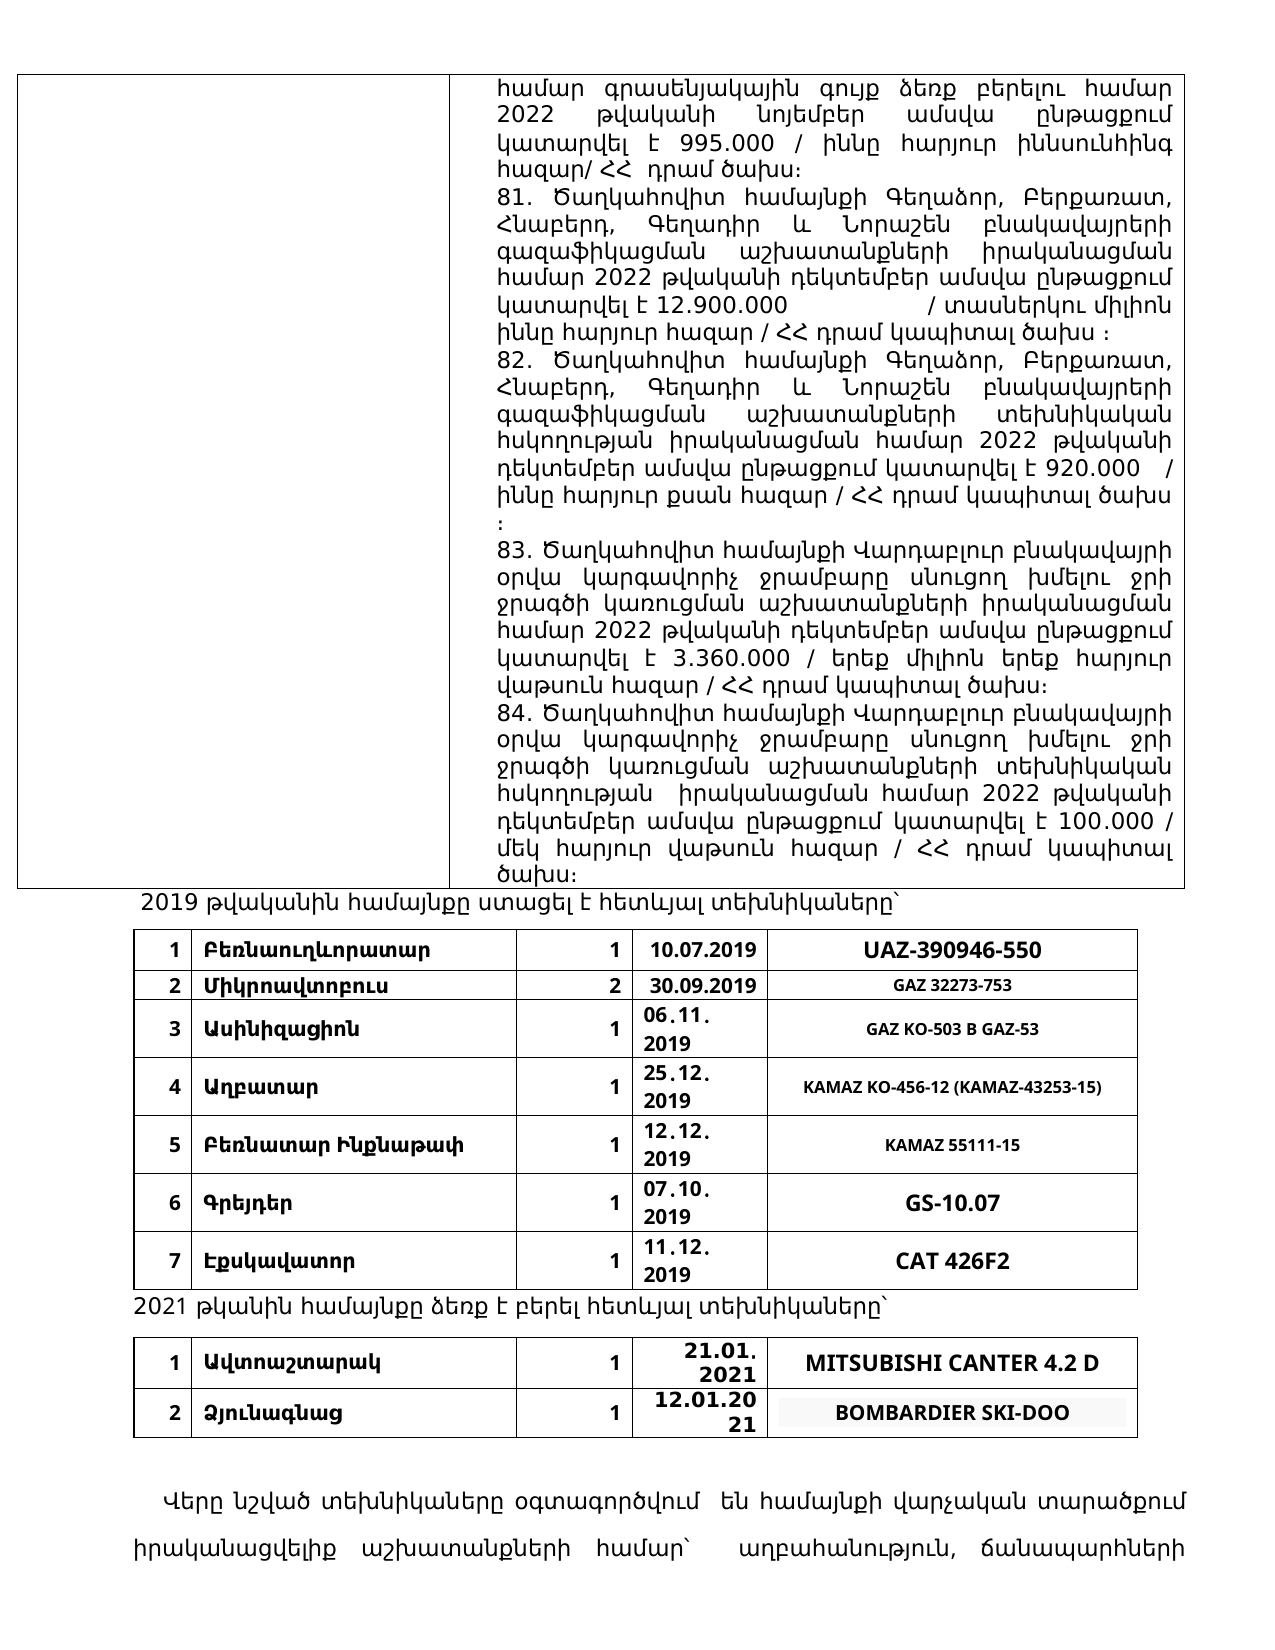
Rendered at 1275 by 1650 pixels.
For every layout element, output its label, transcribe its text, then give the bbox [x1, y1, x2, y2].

table_cell Ասինիզացիոն [192, 1000, 516, 1057]
table_header UAZ-390946-550 [768, 930, 1137, 970]
table_cell Ձյունագնաց [192, 1389, 516, 1437]
table_cell 12․12․2019 [633, 1116, 767, 1173]
table_cell CAT 426F2 [768, 1232, 1137, 1289]
table_cell 2 [135, 1389, 191, 1437]
table_header 1 [135, 930, 191, 970]
table_cell GAZ KO-503 B GAZ-53 [768, 1000, 1137, 1057]
table_cell 1 [517, 1058, 632, 1115]
table_cell 6 [135, 1174, 191, 1231]
table_cell Գրեյդեր [192, 1174, 516, 1231]
table_cell [18, 75, 449, 888]
table_cell 12.01.2021 [633, 1389, 767, 1437]
table_cell KAMAZ KO-456-12 (KAMAZ-43253-15) [768, 1058, 1137, 1115]
table_header MITSUBISHI CANTER 4.2 D [768, 1338, 1137, 1387]
table_cell 07․10․2019 [633, 1174, 767, 1231]
table_cell 5 [135, 1116, 191, 1173]
table_header 1 [517, 930, 632, 970]
text 2019 թվականին համայնքը ստացել է հետևյալ տեխնիկաները՝ [133, 889, 1186, 916]
table_cell BOMBARDIER SKI-DOO [768, 1389, 1137, 1437]
table_cell 1 [517, 1389, 632, 1437]
table_cell GAZ 32273-753 [768, 971, 1137, 999]
table_cell 11․12․2019 [633, 1232, 767, 1289]
table_cell 7 [135, 1232, 191, 1289]
table_header Բեռնաուղևորատար [192, 930, 516, 970]
table_cell Աղբատար [192, 1058, 516, 1115]
table_cell 1 [517, 1000, 632, 1057]
table_header Ավտոաշտարակ [192, 1338, 516, 1387]
table_cell Բեռնատար Ինքնաթափ [192, 1116, 516, 1173]
table_header 1 [135, 1338, 191, 1387]
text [133, 1485, 1186, 1563]
table_header 21.01․2021 [633, 1338, 767, 1387]
table_cell 30.09.2019 [633, 971, 767, 999]
table_cell 4 [135, 1058, 191, 1115]
table_cell 1 [517, 1174, 632, 1231]
table_cell 2 [517, 971, 632, 999]
table_header 1 [517, 1338, 632, 1387]
table_cell 3 [135, 1000, 191, 1057]
table_header 10.07.2019 [633, 930, 767, 970]
table_cell Էքսկավատոր [192, 1232, 516, 1289]
table_cell KAMAZ 55111-15 [768, 1116, 1137, 1173]
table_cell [450, 75, 1184, 888]
table_cell 06․11․2019 [633, 1000, 767, 1057]
table_cell 2 [135, 971, 191, 999]
text 2021 թկանին համայնքը ձեռք է բերել հետևյալ տեխնիկաները՝ [133, 1290, 1186, 1321]
table_cell 1 [517, 1232, 632, 1289]
table_cell GS-10.07 [768, 1174, 1137, 1231]
table_cell Միկրոավտոբուս [192, 971, 516, 999]
table_cell 25․12․2019 [633, 1058, 767, 1115]
table_cell 1 [517, 1116, 632, 1173]
